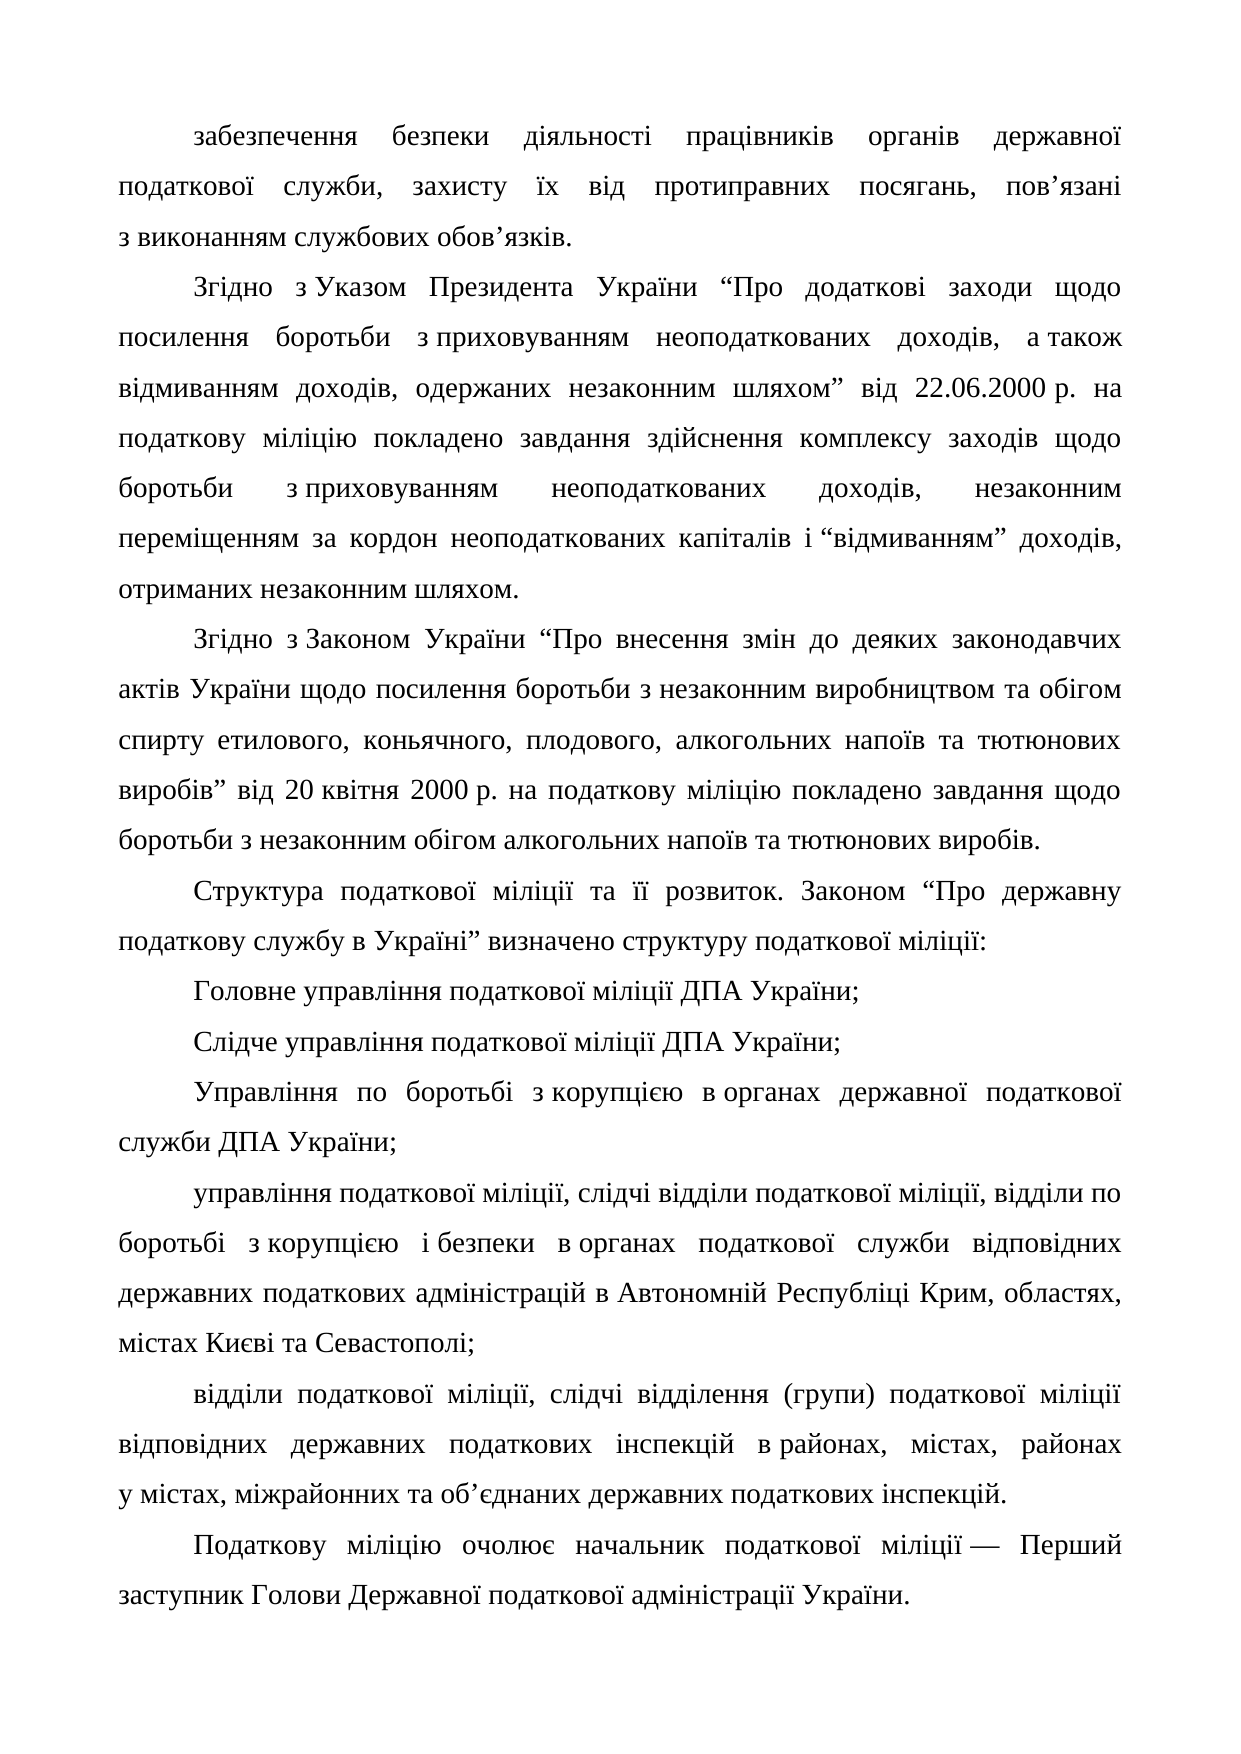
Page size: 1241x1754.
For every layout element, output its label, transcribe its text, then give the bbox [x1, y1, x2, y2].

text Згідно з Указом Президента України “Про додаткові заходи щодо посилення боротьби з приховуванням неоподаткованих доходів, а також відмиванням доходів, одержаних незаконним шляхом” від 22.06.2000 р. на податкову міліцію покладено завдання здійснення комплексу заходів щодо боротьби з приховуванням неоподаткованих доходів, незаконним переміщенням за кордон неоподаткованих капіталів і “відмиванням” доходів, отриманих незаконним шляхом. [118, 269, 1122, 604]
text Головне управління податкової міліції ДПА України; [118, 973, 1122, 1007]
text Слідче управління податкової міліції ДПА України; [118, 1024, 1122, 1057]
text Структура податкової міліції та її розвиток. Законом “Про державну податкову службу в Україні” визначено структуру податкової міліції: [118, 873, 1122, 957]
text Податкову міліцію очолює начальник податкової міліції — Перший заступник Голови Державної податкової адміністрації України. [118, 1527, 1122, 1611]
text Згідно з Законом України “Про внесення змін до деяких законодавчих актів України щодо посилення боротьби з незаконним виробництвом та обігом спирту етилового, коньячного, плодового, алкогольних напоїв та тютюнових виробів” від 20 квітня 2000 р. на податкову міліцію покладено завдання щодо боротьби з незаконним обігом алкогольних напоїв та тютюнових виробів. [118, 621, 1122, 856]
text забезпечення безпеки діяльності працівників органів державної податкової служби, захисту їх від протиправних посягань, пов’язані з виконанням службових обов’язків. [118, 118, 1122, 252]
text відділи податкової міліції, слідчі відділення (групи) податкової міліції відповідних державних податкових інспекцій в районах, містах, районах у містах, міжрайонних та об’єднаних державних податкових інспекцій. [118, 1376, 1122, 1510]
text Управління по боротьбі з корупцією в органах державної податкової служби ДПА України; [118, 1074, 1122, 1158]
text управління податкової міліції, слідчі відділи податкової міліції, відділи по боротьбі з корупцією і безпеки в органах податкової служби відповідних державних податкових адміністрацій в Автономній Республіці Крим, областях, містах Києві та Севастополі; [118, 1175, 1122, 1359]
